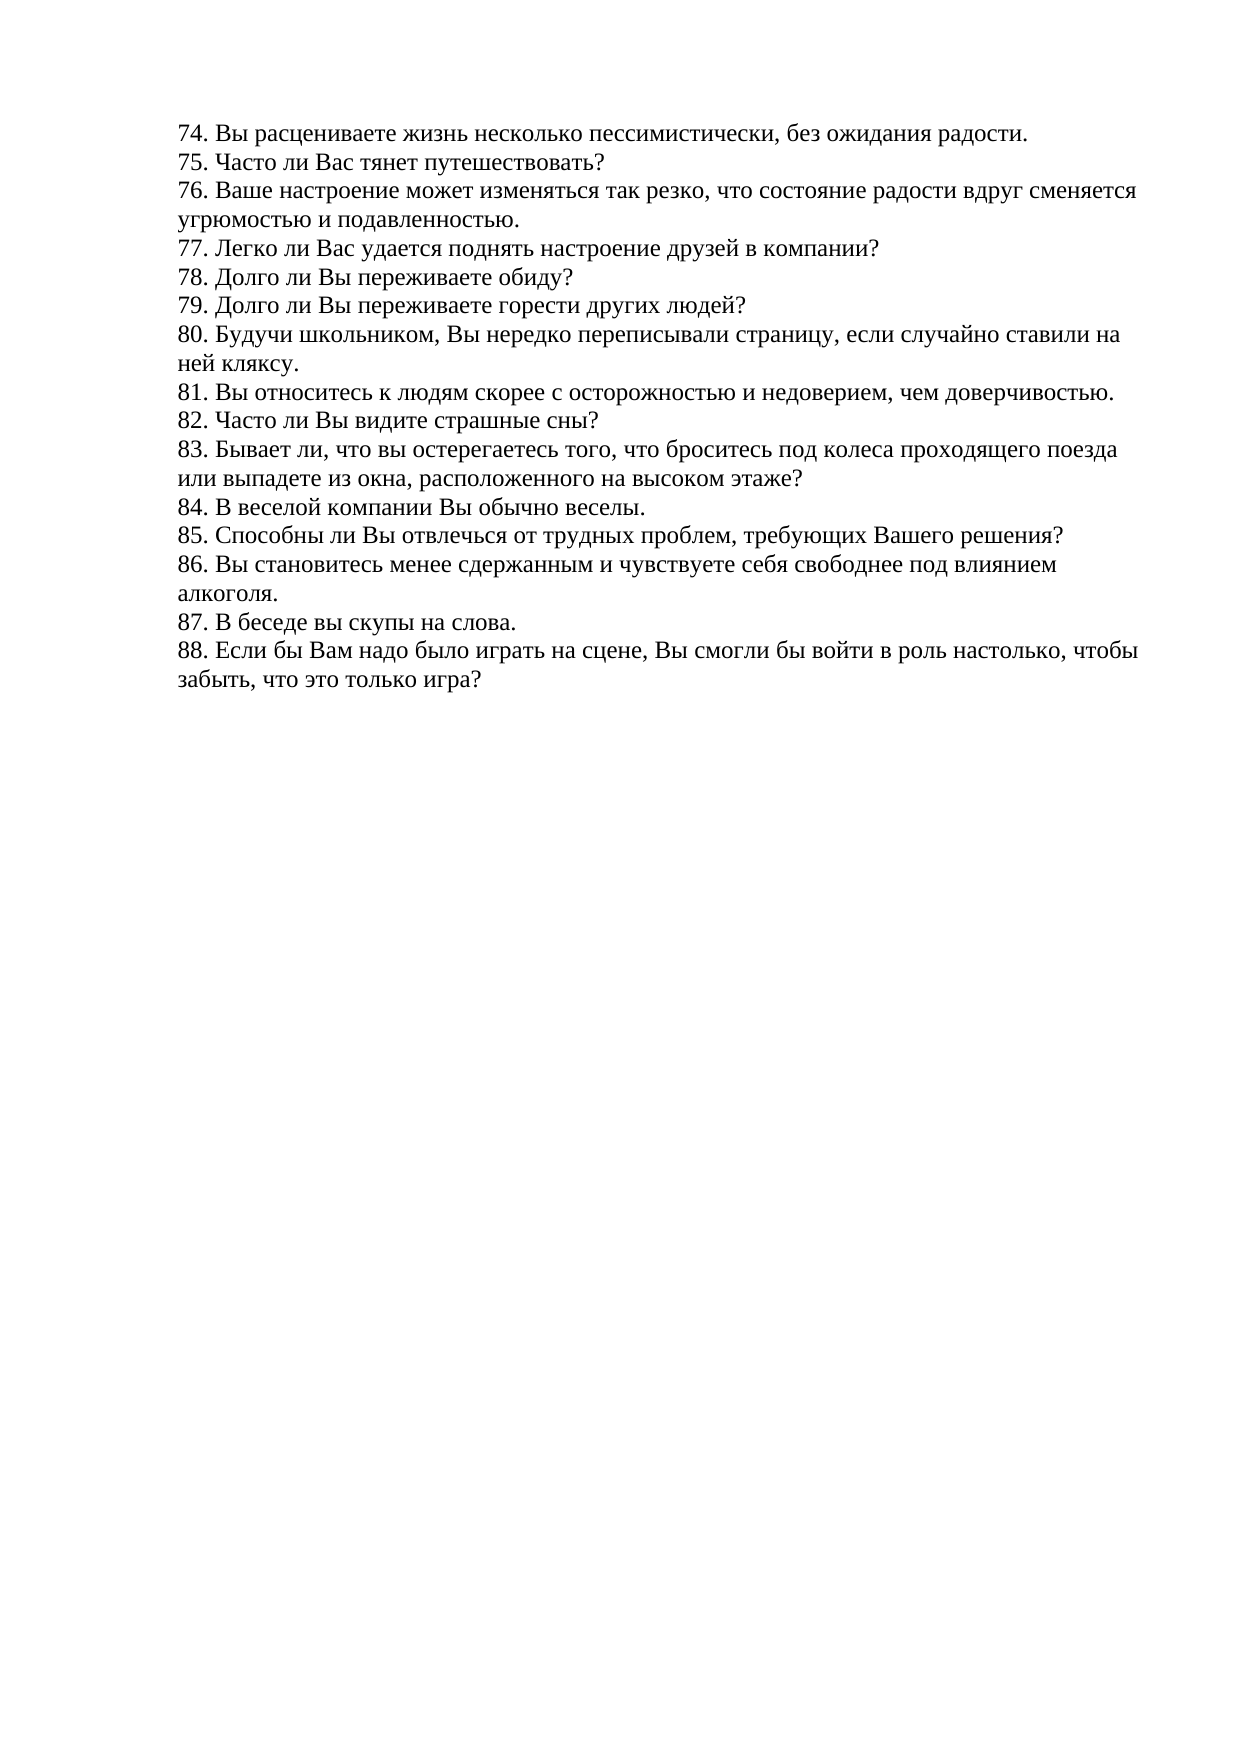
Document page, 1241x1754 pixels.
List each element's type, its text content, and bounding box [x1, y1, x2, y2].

text 81. Вы относитесь к людям скорее с осторожностью и недоверием, чем доверчивостью. [177, 377, 1152, 406]
text 86. Вы становитесь менее сдержанным и чувствуете себя свободнее под влиянием алкоголя. [177, 549, 1152, 607]
text 87. В беседе вы скупы на слова. [177, 607, 1152, 636]
text 82. Часто ли Вы видите страшные сны? [177, 406, 1152, 434]
text 80. Будучи школьником, Вы нередко переписывали страницу, если случайно ставили на ней кляксу. [177, 319, 1152, 377]
text 83. Бывает ли, что вы остерегаетесь того, что броситесь под колеса проходящего поезда или выпадете из окна, расположенного на высоком этаже? [177, 434, 1152, 492]
text 75. Часто ли Вас тянет путешествовать? [177, 147, 1152, 176]
text 74. Вы расцениваете жизнь несколько пессимистически, без ожидания радости. [177, 118, 1152, 147]
text 88. Если бы Вам надо было играть на сцене, Вы смогли бы войти в роль настолько, чтобы забыть, что это только игра? [177, 636, 1152, 693]
text 78. Долго ли Вы переживаете обиду? [177, 262, 1152, 291]
text 79. Долго ли Вы переживаете горести других людей? [177, 291, 1152, 319]
text 84. В веселой компании Вы обычно веселы. [177, 492, 1152, 521]
text 77. Легко ли Вас удается поднять настроение друзей в компании? [177, 233, 1152, 262]
text 76. Ваше настроение может изменяться так резко, что состояние радости вдруг сменяется угрюмостью и подавленностью. [177, 176, 1152, 233]
text 85. Способны ли Вы отвлечься от трудных проблем, требующих Вашего решения? [177, 521, 1152, 549]
